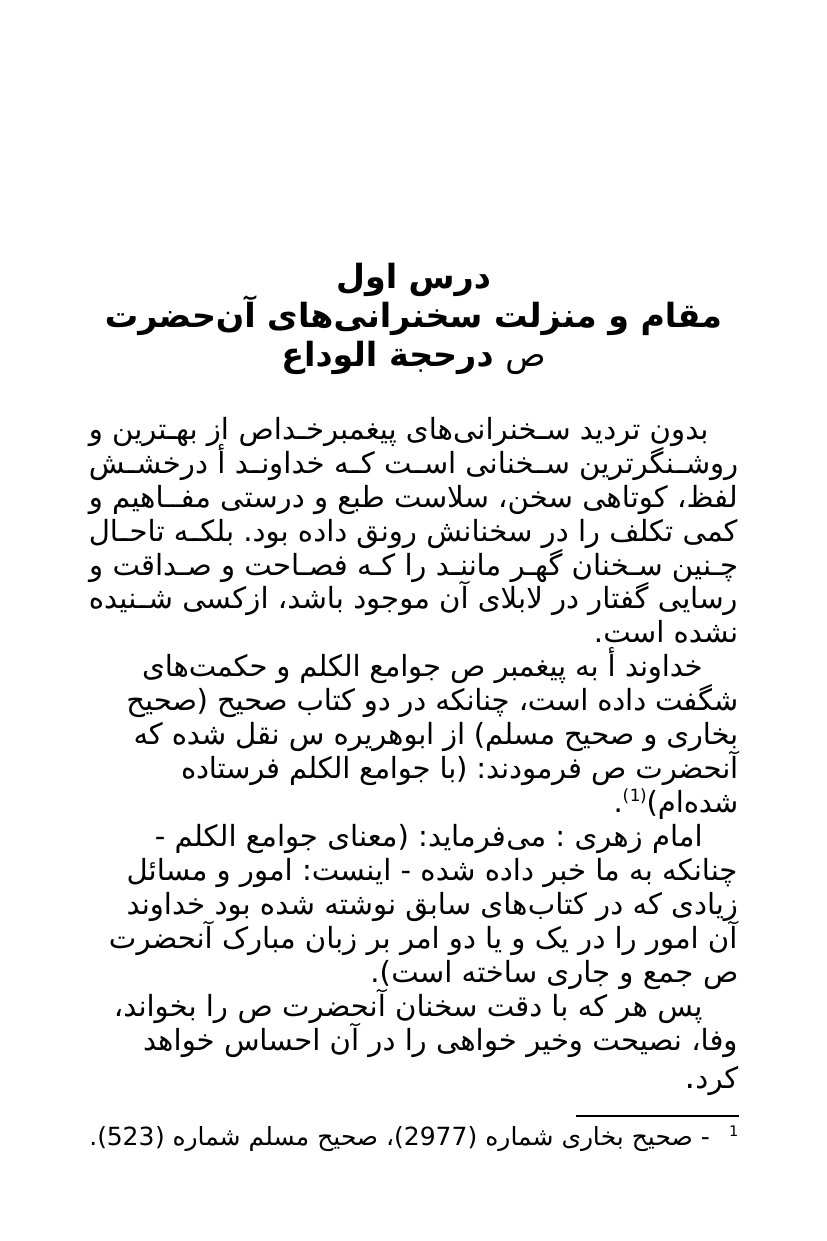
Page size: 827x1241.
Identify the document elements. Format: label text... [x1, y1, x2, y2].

text بدون تردید سخنرانی‌های پیغمبرخداص از بهترین و روشنگرترین سخنانی است که خداوند أ درخشش لفظ، کوتاهی سخن، سلاست طبع و درستی مفاهیم و کمی تکلف را در سخنانش رونق داده بود. بلکه تاحال چنین سخنان گهر مانند را که فصاحت و صداقت و رسایی گفتار در لابلای آن موجود باشد، ازکسی شنیده نشده است. [89, 412, 738, 650]
text امام زهری : می‌فرماید: (معنای جوامع الکلم - چنانکه به ما خبر داده شده - اینست: امور و مسائل زیادی که در کتاب‌های سابق نوشته شده بود خداوند آن امور را در یک و یا دو امر بر زبان مبارک آنحضرت ص جمع و جاری ساخته است). [89, 819, 738, 989]
text پس هر که با دقت سخنان آنحضرت ص را بخواند، وفا، نصیحت وخیر خواهی را در آن احساس خواهد کرد. [89, 989, 738, 1096]
text خداوند أ به پیغمبر ص جوامع الکلم و حکمت‌های شگفت داده است، چنانکه در دو کتاب صحیح (صحیح بخاری و صحیح مسلم) از ابوهریره س نقل شده که آنحضرت ص فرمودند: (با جوامع الکلم فرستاده شده‌ام)(). [89, 650, 738, 819]
text درس اول مقام و منزلت سخنرانی‌های آن‌حضرت ص درحجة الوداع [89, 258, 738, 374]
